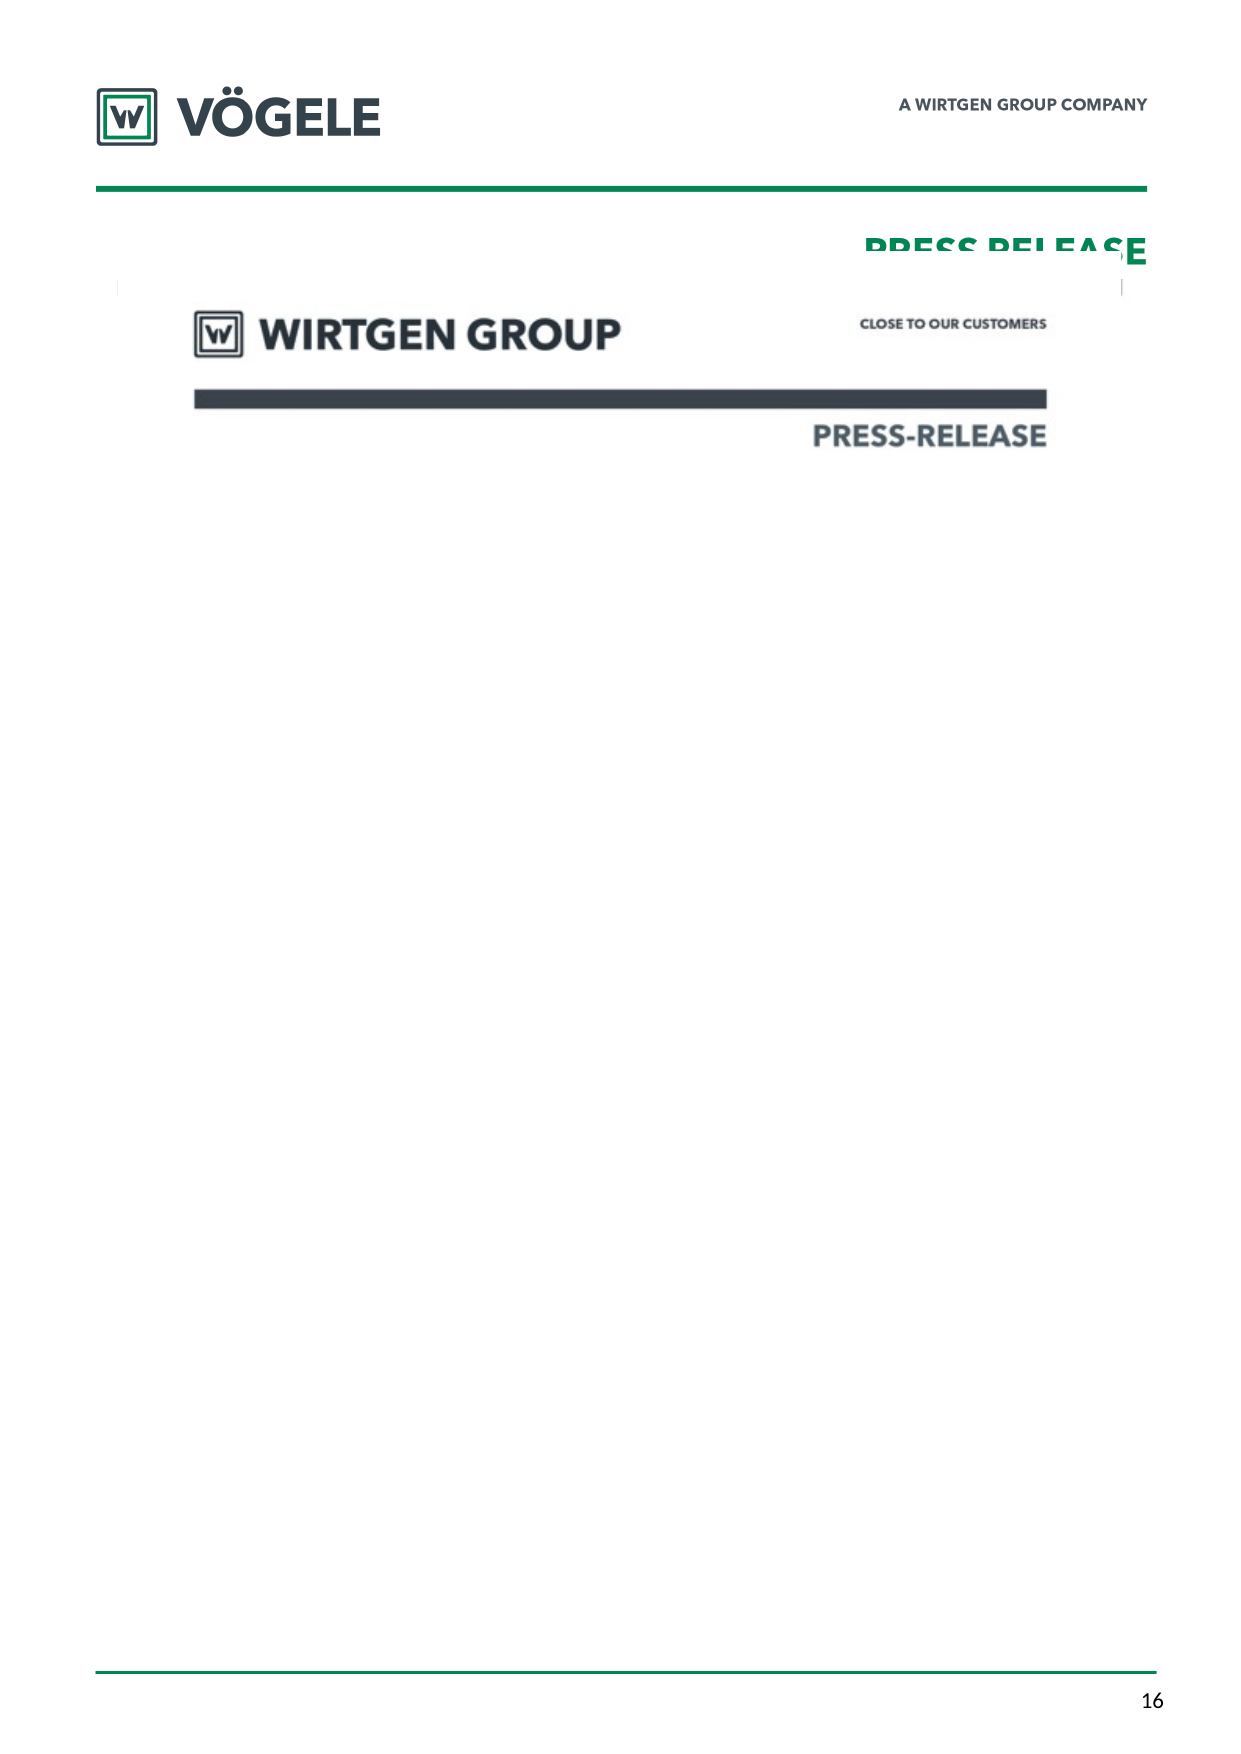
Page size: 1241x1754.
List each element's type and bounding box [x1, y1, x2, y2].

picture [67, 1662, 1196, 1678]
picture [76, 73, 1174, 1309]
